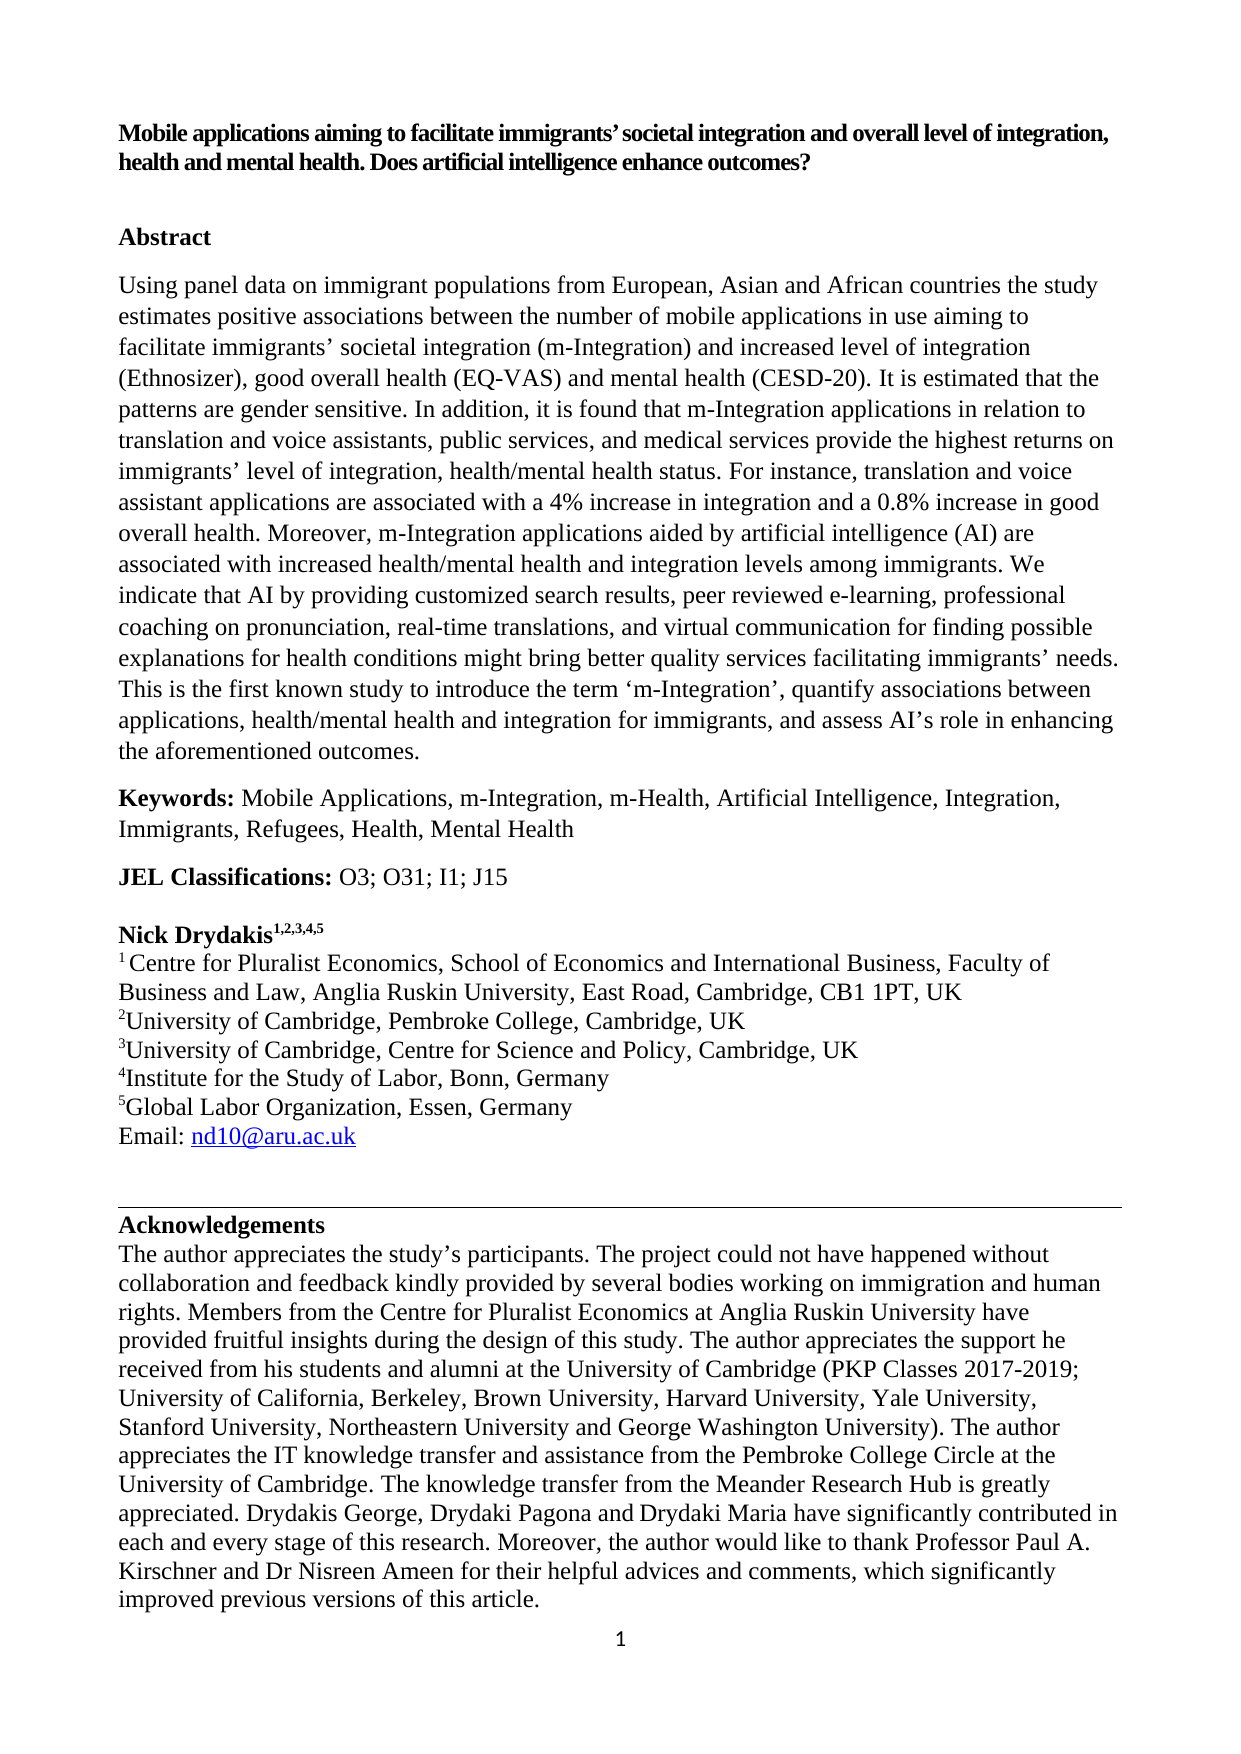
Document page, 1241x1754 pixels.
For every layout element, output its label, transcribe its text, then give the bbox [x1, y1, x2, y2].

text Using panel data on immigrant populations from European, Asian and African countries the study estimates positive associations between the number of mobile applications in use aiming to facilitate immigrants’ societal integration (m-Integration) and increased level of integration (Ethnosizer), good overall health (EQ-VAS) and mental health (CESD-20). It is estimated that the patterns are gender sensitive. In addition, it is found that m-Integration applications in relation to translation and voice assistants, public services, and medical services provide the highest returns on immigrants’ level of integration, health/mental health status. For instance, translation and voice assistant applications are associated with a 4% increase in integration and a 0.8% increase in good overall health. Moreover, m-Integration applications aided by artificial intelligence (AI) are associated with increased health/mental health and integration levels among immigrants. We indicate that AI by providing customized search results, peer reviewed e-learning, professional coaching on pronunciation, real-time translations, and virtual communication for finding possible explanations for health conditions might bring better quality services facilitating immigrants’ needs. This is the first known study to introduce the term ‘m-Integration’, quantify associations between applications, health/mental health and integration for immigrants, and assess AI’s role in enhancing the aforementioned outcomes. [118, 270, 1122, 764]
text 2University of Cambridge, Pembroke College, Cambridge, UK [118, 1006, 1122, 1035]
text 5Global Labor Organization, Essen, Germany [118, 1092, 1122, 1121]
text Email: nd10@aru.ac.uk [118, 1121, 1122, 1150]
text Keywords: Mobile Applications, m-Integration, m-Health, Artificial Intelligence, Integration, Immigrants, Refugees, Health, Mental Health [118, 783, 1122, 843]
text Acknowledgements [118, 1208, 1122, 1239]
text The author appreciates the study’s participants. The project could not have happened without collaboration and feedback kindly provided by several bodies working on immigration and human rights. Members from the Centre for Pluralist Economics at Anglia Ruskin University have provided fruitful insights during the design of this study. The author appreciates the support he received from his students and alumni at the University of Cambridge (PKP Classes 2017-2019; University of California, Berkeley, Brown University, Harvard University, Yale University, Stanford University, Northeastern University and George Washington University). The author appreciates the IT knowledge transfer and assistance from the Pembroke College Circle at the University of Cambridge. The knowledge transfer from the Meander Research Hub is greatly appreciated. Drydakis George, Drydaki Pagona and Drydaki Maria have significantly contributed in each and every stage of this research. Moreover, the author would like to thank Professor Paul A. Kirschner and Dr Nisreen Ameen for their helpful advices and comments, which significantly improved previous versions of this article. [118, 1239, 1122, 1613]
text 3University of Cambridge, Centre for Science and Policy, Cambridge, UK [118, 1035, 1122, 1063]
text Abstract [118, 222, 1122, 251]
title Mobile applications aiming to facilitate immigrants’ societal integration and overall level of integration, health and mental health. Does artificial intelligence enhance outcomes? [118, 118, 1122, 176]
text 4Institute for the Study of Labor, Bonn, Germany [118, 1063, 1122, 1092]
text JEL Classifications: O3; O31; I1; J15 [118, 862, 1122, 891]
text 1 Centre for Pluralist Economics, School of Economics and International Business, Faculty of Business and Law, Anglia Ruskin University, East Road, Cambridge, CB1 1PT, UK [118, 948, 1122, 1006]
text Nick Drydakis1,2,3,4,5 [118, 920, 1122, 948]
